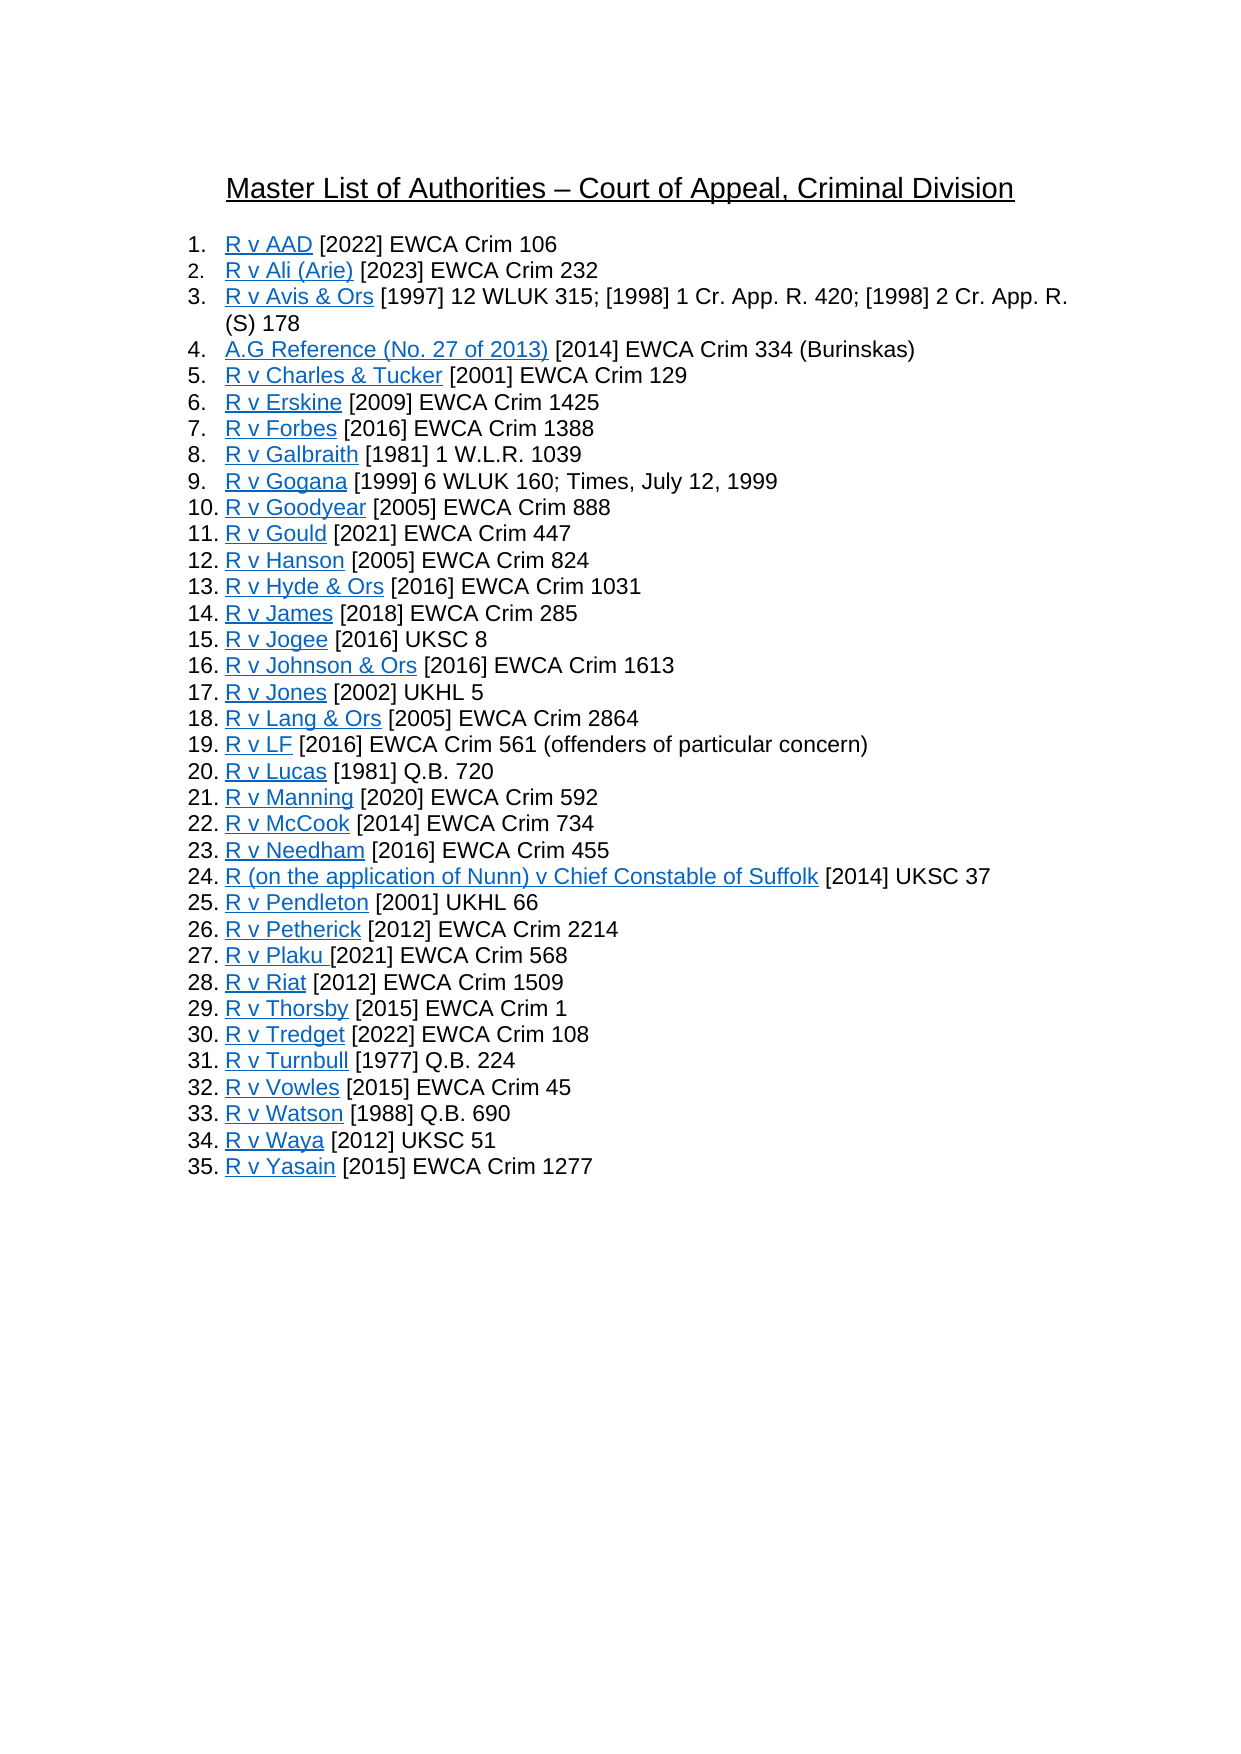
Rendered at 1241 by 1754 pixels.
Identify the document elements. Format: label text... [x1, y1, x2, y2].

list R v Erskine [2009] EWCA Crim 1425 [187, 389, 1090, 415]
list R v Johnson & Ors [2016] EWCA Crim 1613 [187, 652, 1090, 678]
list R v Jogee [2016] UKSC 8 [187, 626, 1090, 652]
list R v Turnbull [1977] Q.B. 224 [187, 1047, 1090, 1074]
list R v Petherick [2012] EWCA Crim 2214 [187, 916, 1090, 942]
list R v Tredget [2022] EWCA Crim 108 [187, 1021, 1090, 1047]
list R (on the application of Nunn) v Chief Constable of Suffolk [2014] UKSC 37 [187, 863, 1090, 889]
list R v Galbraith [1981] 1 W.L.R. 1039 [187, 441, 1090, 468]
subtitle Master List of Authorities – Court of Appeal, Criminal Division [150, 175, 1090, 204]
list R v LF [2016] EWCA Crim 561 (offenders of particular concern) [187, 731, 1090, 758]
list R v Lucas [1981] Q.B. 720 [187, 758, 1090, 784]
list R v Yasain [2015] EWCA Crim 1277 [187, 1153, 1090, 1179]
list R v Waya [2012] UKSC 51 [187, 1127, 1090, 1153]
list R v Hyde & Ors [2016] EWCA Crim 1031 [187, 573, 1090, 599]
list R v Vowles [2015] EWCA Crim 45 [187, 1074, 1090, 1100]
list R v McCook [2014] EWCA Crim 734 [187, 810, 1090, 837]
list A.G Reference (No. 27 of 2013) [2014] EWCA Crim 334 (Burinskas) [187, 336, 1090, 362]
list R v Forbes [2016] EWCA Crim 1388 [187, 415, 1090, 441]
list R v Goodyear [2005] EWCA Crim 888 [187, 494, 1090, 520]
list R v James [2018] EWCA Crim 285 [187, 599, 1090, 626]
list R v Riat [2012] EWCA Crim 1509 [187, 968, 1090, 995]
list R v Watson [1988] Q.B. 690 [187, 1100, 1090, 1127]
list R v Needham [2016] EWCA Crim 455 [187, 837, 1090, 863]
list R v Jones [2002] UKHL 5 [187, 678, 1090, 705]
list R v Hanson [2005] EWCA Crim 824 [187, 547, 1090, 573]
list R v Plaku [2021] EWCA Crim 568 [187, 942, 1090, 968]
list R v Ali (Arie) [2023] EWCA Crim 232 [187, 257, 1090, 283]
list R v AAD [2022] EWCA Crim 106 [187, 231, 1090, 257]
list R v Manning [2020] EWCA Crim 592 [187, 784, 1090, 810]
list R v Avis & Ors [1997] 12 WLUK 315; [1998] 1 Cr. App. R. 420; [1998] 2 Cr. App. R.(S) 178 [187, 283, 1090, 336]
list R v Charles & Tucker [2001] EWCA Crim 129 [187, 362, 1090, 389]
list R v Thorsby [2015] EWCA Crim 1 [187, 995, 1090, 1021]
list R v Pendleton [2001] UKHL 66 [187, 889, 1090, 916]
list R v Lang & Ors [2005] EWCA Crim 2864 [187, 705, 1090, 731]
list R v Gogana [1999] 6 WLUK 160; Times, July 12, 1999 [187, 468, 1090, 494]
list R v Gould [2021] EWCA Crim 447 [187, 520, 1090, 547]
